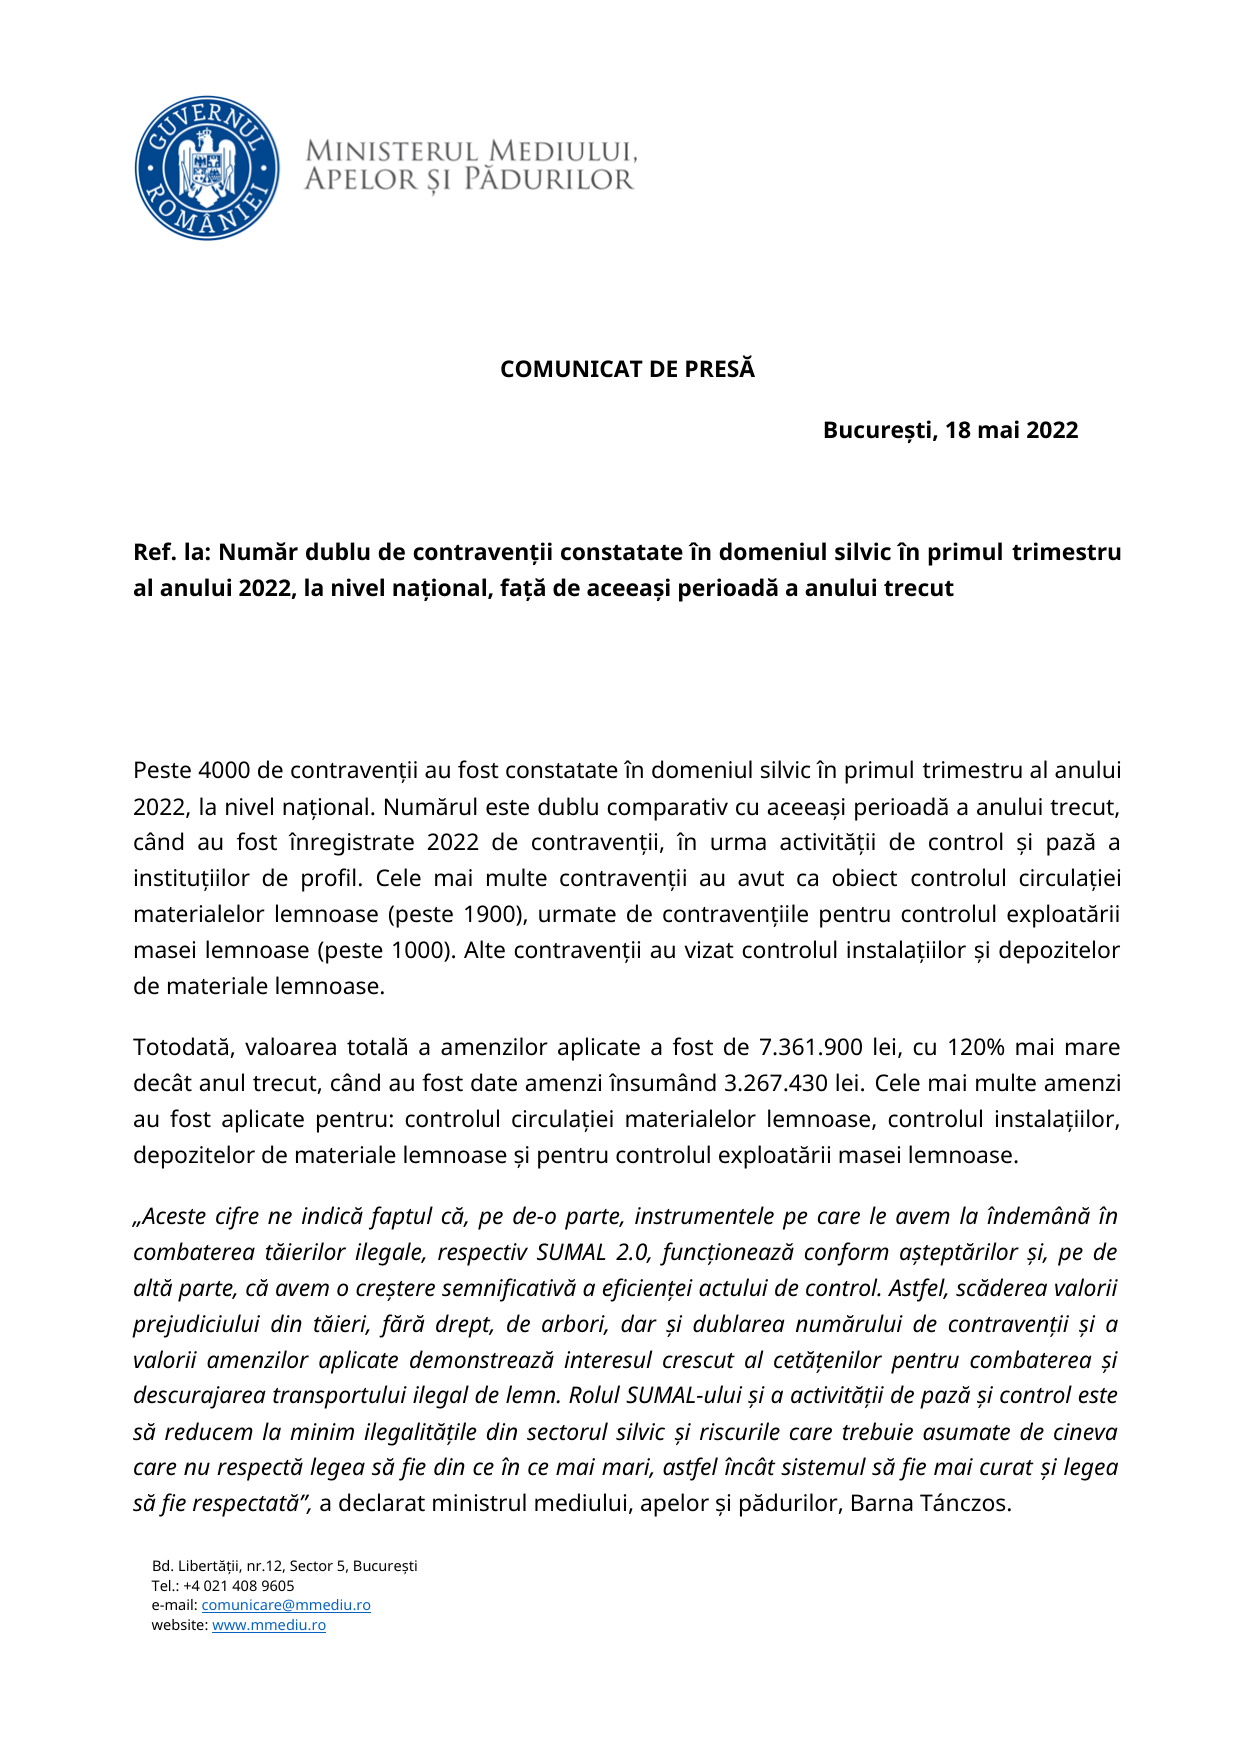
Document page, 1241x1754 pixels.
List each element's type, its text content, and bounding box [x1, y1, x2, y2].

text „Aceste cifre ne indică faptul că, pe de-o parte, instrumentele pe care le avem la îndemână în combaterea tăierilor ilegale, respectiv SUMAL 2.0, funcționează conform așteptărilor și, pe de altă parte, că avem o creștere semnificativă a eficienței actului de control. Astfel, scăderea valorii prejudiciului din tăieri, fără drept, de arbori, dar și dublarea numărului de contravenții și a valorii amenzilor aplicate demonstrează interesul crescut al cetățenilor pentru combaterea și descurajarea transportului ilegal de lemn. Rolul SUMAL-ului și a activității de pază și control este să reducem la minim ilegalitățile din sectorul silvic şi riscurile care trebuie asumate de cineva care nu respectă legea să fie din ce în ce mai mari, astfel încât sistemul să fie mai curat şi legea să fie respectată”, a declarat ministrul mediului, apelor și pădurilor, Barna Tánczos. [133, 1200, 1122, 1518]
text Peste 4000 de contravenții au fost constatate în domeniul silvic în primul trimestru al anului 2022, la nivel național. Numărul este dublu comparativ cu aceeași perioadă a anului trecut, când au fost înregistrate 2022 de contravenții, în urma activității de control și pază a instituțiilor de profil. Cele mai multe contravenții au avut ca obiect controlul circulației materialelor lemnoase (peste 1900), urmate de contravențiile pentru controlul exploatării masei lemnoase (peste 1000). Alte contravenții au vizat controlul instalațiilor și depozitelor de materiale lemnoase. [133, 754, 1122, 1001]
text Totodată, valoarea totală a amenzilor aplicate a fost de 7.361.900 lei, cu 120% mai mare decât anul trecut, când au fost date amenzi însumând 3.267.430 lei. Cele mai multe amenzi au fost aplicate pentru: controlul circulației materialelor lemnoase, controlul instalațiilor, depozitelor de materiale lemnoase și pentru controlul exploatării masei lemnoase. [133, 1031, 1122, 1170]
text COMUNICAT DE PRESĂ [133, 353, 1122, 384]
text București, 18 mai 2022 [133, 414, 1122, 445]
text Ref. la: Număr dublu de contravenții constatate în domeniul silvic în primul trimestru al anului 2022, la nivel național, față de aceeași perioadă a anului trecut [133, 536, 1122, 603]
picture [132, 93, 664, 241]
